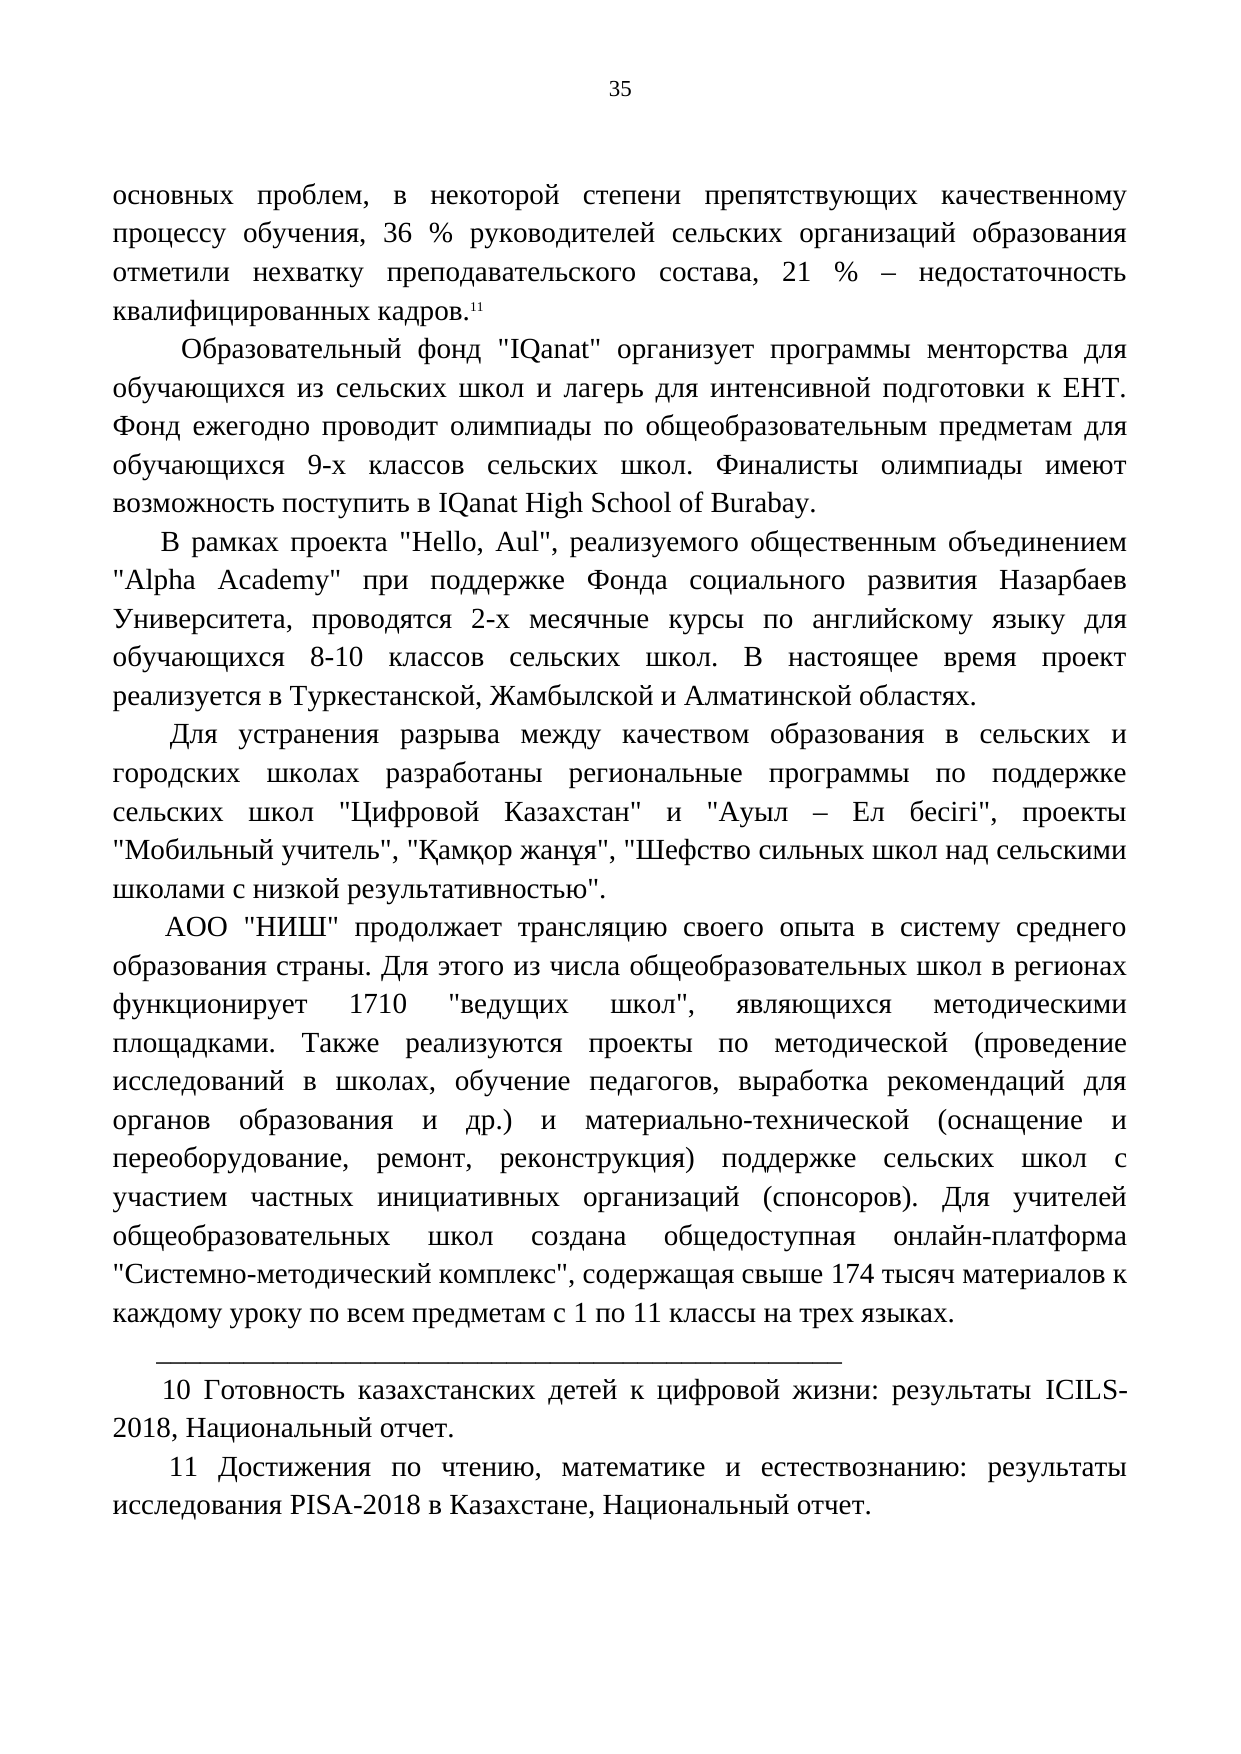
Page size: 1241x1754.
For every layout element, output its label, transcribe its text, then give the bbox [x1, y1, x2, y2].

text Образовательный фонд "IQanat" организует программы менторства для обучающихся из сельских школ и лагерь для интенсивной подготовки к ЕНТ. Фонд ежегодно проводит олимпиады по общеобразовательным предметам для обучающихся 9-х классов сельских школ. Финалисты олимпиады имеют возможность поступить в IQanat High School of Burabay. [112, 331, 1128, 519]
text АОО "НИШ" продолжает трансляцию своего опыта в систему среднего образования страны. Для этого из числа общеобразовательных школ в регионах функционирует 1710 "ведущих школ", являющихся методическими площадками. Также реализуются проекты по методической (проведение исследований в школах, обучение педагогов, выработка рекомендаций для органов образования и др.) и материально-технической (оснащение и переоборудование, ремонт, реконструкция) поддержке сельских школ с участием частных инициативных организаций (спонсоров). Для учителей общеобразовательных школ создана общедоступная онлайн-платформа "Системно-методический комплекс", содержащая свыше 174 тысяч материалов к каждому уроку по всем предметам с 1 по 11 классы на трех языках. [112, 909, 1128, 1328]
text _______________________________________________ [112, 1333, 1128, 1367]
text 11 Достижения по чтению, математике и естествознанию: результаты исследования PISA-2018 в Казахстане, Национальный отчет. [112, 1449, 1128, 1521]
text 10 Готовность казахстанских детей к цифровой жизни: результаты ICILS-2018, Национальный отчет. [112, 1372, 1128, 1444]
text В рамках проекта "Hello, Aul", реализуемого общественным объединением "Alpha Academy" при поддержке Фонда социального развития Назарбаев Университета, проводятся 2-х месячные курсы по английскому языку для обучающихся 8-10 классов сельских школ. В настоящее время проект реализуется в Туркестанской, Жамбылской и Алматинской областях. [112, 524, 1128, 712]
text Для устранения разрыва между качеством образования в сельских и городских школах разработаны региональные программы по поддержке сельских школ "Цифровой Казахстан" и "Ауыл – Ел бесігі", проекты "Мобильный учитель", "Қамқор жанұя", "Шефство сильных школ над сельскими школами с низкой результативностью". [112, 717, 1128, 904]
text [112, 177, 1128, 326]
